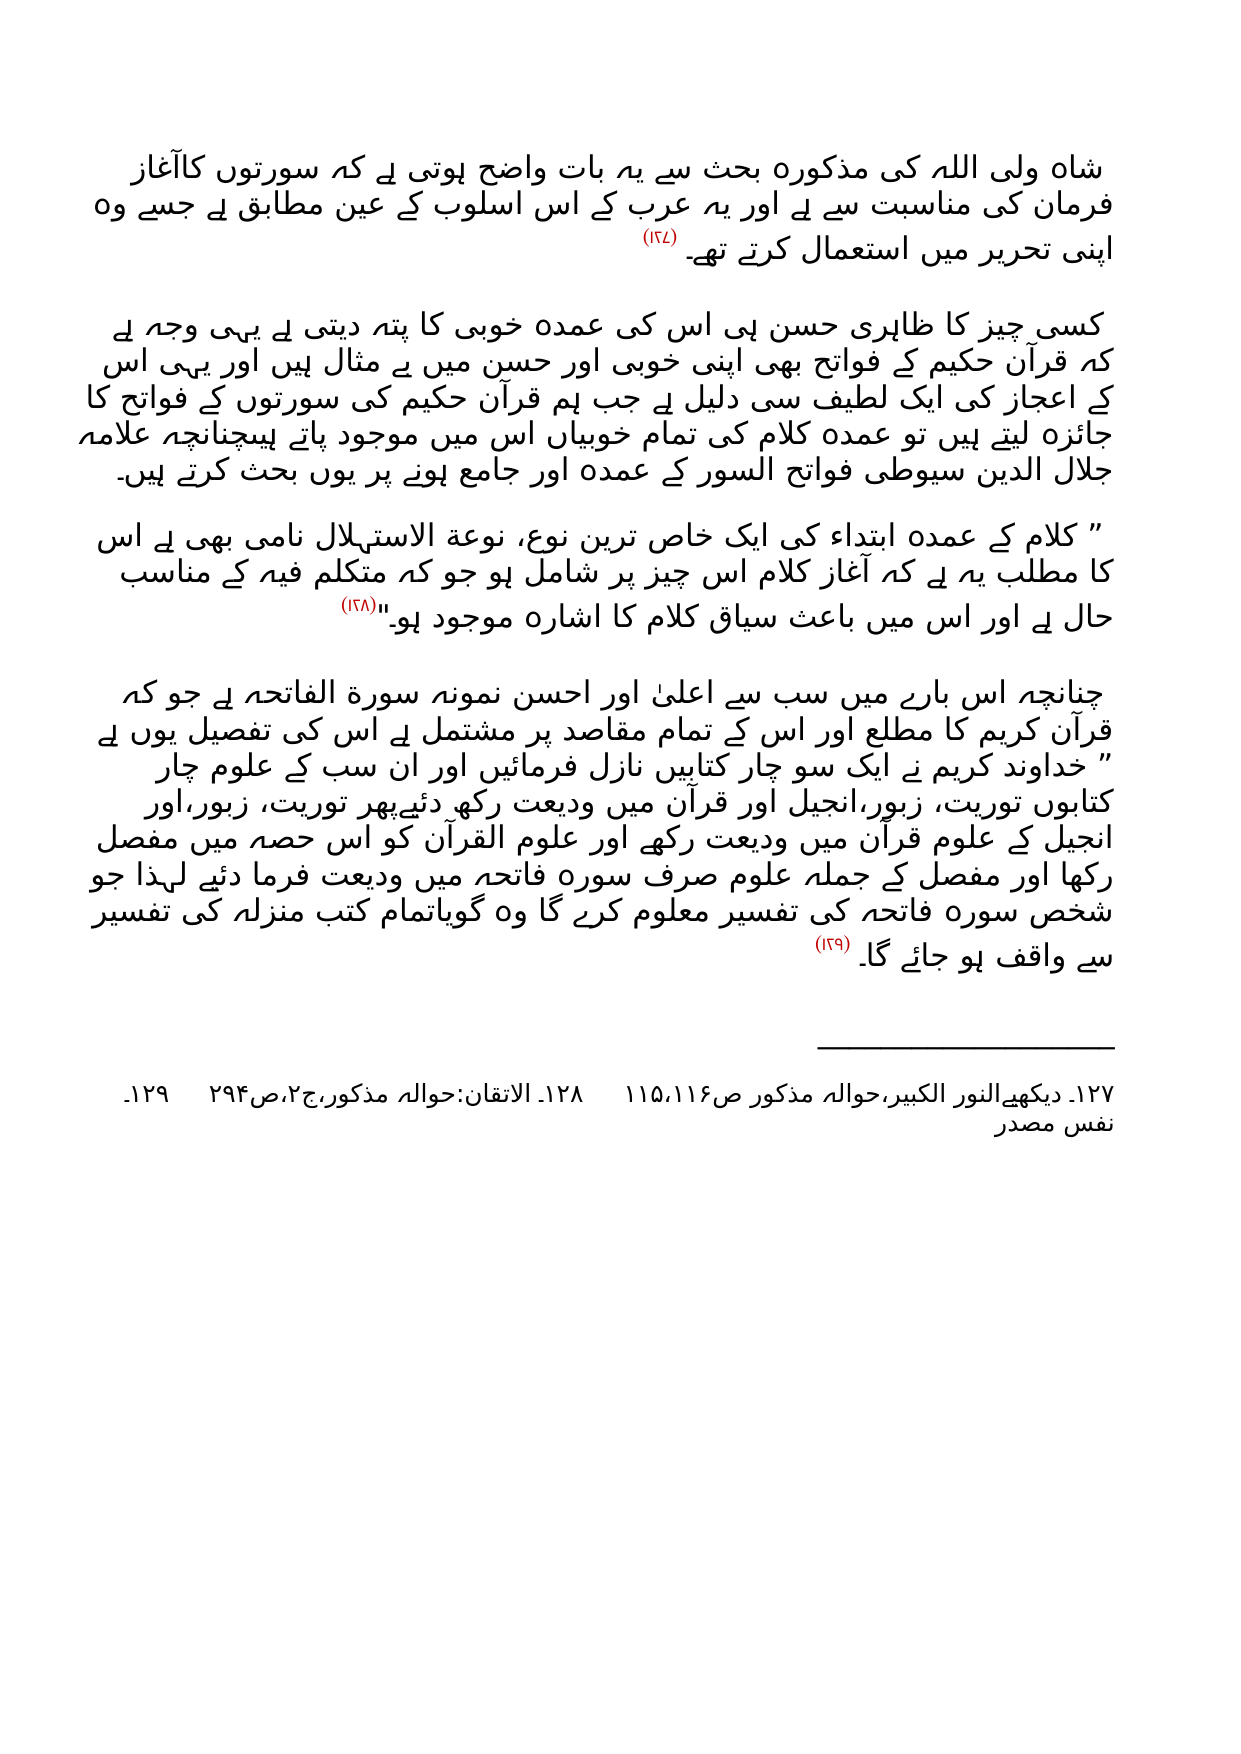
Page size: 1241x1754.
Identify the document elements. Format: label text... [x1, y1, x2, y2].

text چنانچہ اس بارے میں سب سے اعلیٰ اور احسن نمونہ سورة الفاتحہ ہے جو کہ قرآن کریم کا مطلع اور اس کے تمام مقاصد پر مشتمل ہے اس کی تفصیل یوں ہے ” خداوند کریم نے ایک سو چار کتابیں نازل فرمائیں اور ان سب کے علوم چار کتابوں توریت، زبور،انجیل اور قرآن میں ودیعت رکھ دئیےپھر توریت، زبور،اور انجیل کے علوم قرآن میں ودیعت رکھے اور علوم القرآن کو اس حصہ میں مفصل رکھا اور مفصل کے جملہ علوم صرف سورہ فاتحہ میں ودیعت فرما دئیے لہذا جو شخص سورہ فاتحہ کی تفسیر معلوم کرے گا وہ گویاتمام کتب منزلہ کی تفسیر سے واقف ہو جائے گا۔ (۱۲۹) [72, 674, 1114, 984]
text شاہ ولی اللہ کی مذکورہ بحث سے یہ بات واضح ہوتی ہے کہ سورتوں کاآغاز فرمان کی مناسبت سے ہے اور یہ عرب کے اس اسلوب کے عین مطابق ہے جسے وہ اپنی تحریر میں استعمال کرتے تھے۔ (۱۲۷) [72, 149, 1114, 277]
text کسی چیز کا ظاہری حسن ہی اس کی عمدہ خوبی کا پتہ دیتی ہے یہی وجہ ہے کہ قرآن حکیم کے فواتح بھی اپنی خوبی اور حسن میں بے مثال ہیں اور یہی اس کے اعجاز کی ایک لطیف سی دلیل ہے جب ہم قرآن حکیم کی سورتوں کے فواتح کا جائزہ لیتے ہیں تو عمدہ کلام کی تمام خوبیاں اس میں موجود پاتے ہیںچنانچہ علامہ جلال الدین سیوطی فواتح السور کے عمدہ اور جامع ہونے پر یوں بحث کرتے ہیں۔ [72, 306, 1114, 488]
text ” کلام کے عمدہ ابتداء کی ایک خاص ترین نوع، نوعة الاستہلال نامی بھی ہے اس کا مطلب یہ ہے کہ آغاز کلام اس چیز پر شامل ہو جو کہ متکلم فیہ کے مناسب حال ہے اور اس میں باعث سیاق کلام کا اشارہ موجود ہو۔"(۱۲۸) [72, 517, 1114, 645]
text ۱۲۷۔ دیکھیےالنور الکبیر،حوالہ مذکور ص۱۱۵،۱۱۶ ۱۲۸۔ الاتقان:حوالہ مذکور،ج۲،ص۲۹۴ ۱۲۹۔ نفس مصدر [72, 1079, 1114, 1137]
text ___________________ [72, 1013, 1114, 1050]
